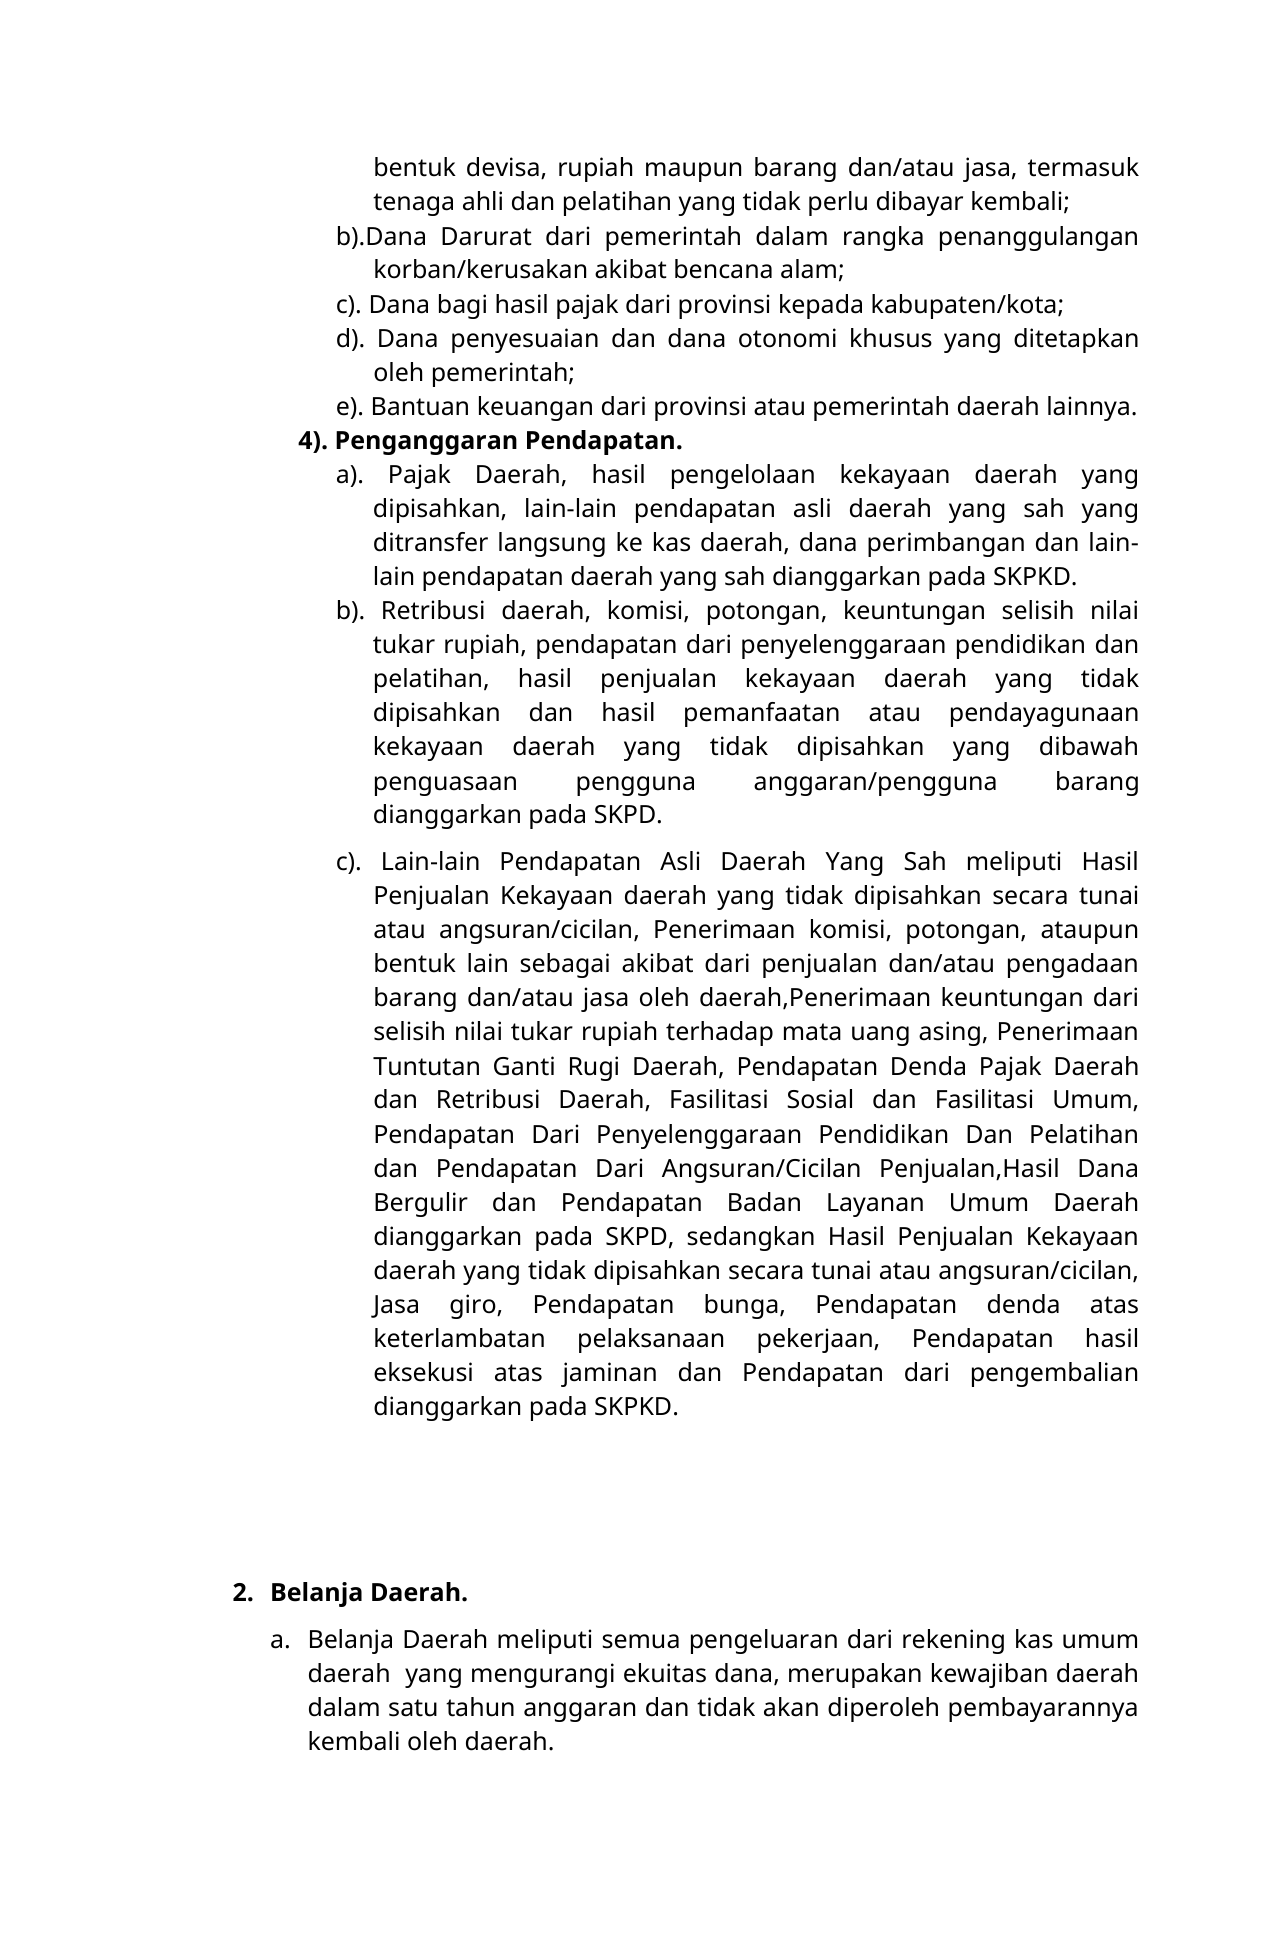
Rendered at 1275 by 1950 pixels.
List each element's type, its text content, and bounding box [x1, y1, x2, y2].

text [373, 150, 1140, 218]
text b).Dana Darurat dari pemerintah dalam rangka penanggulangan korban/kerusakan akibat bencana alam; [336, 218, 1140, 286]
text c). Lain-lain Pendapatan Asli Daerah Yang Sah meliputi Hasil Penjualan Kekayaan daerah yang tidak dipisahkan secara tunai atau angsuran/cicilan, Penerimaan komisi, potongan, ataupun bentuk lain sebagai akibat dari penjualan dan/atau pengadaan barang dan/atau jasa oleh daerah,Penerimaan keuntungan dari selisih nilai tukar rupiah terhadap mata uang asing, Penerimaan Tuntutan Ganti Rugi Daerah, Pendapatan Denda Pajak Daerah dan Retribusi Daerah, Fasilitasi Sosial dan Fasilitasi Umum, Pendapatan Dari Penyelenggaraan Pendidikan Dan Pelatihan dan Pendapatan Dari Angsuran/Cicilan Penjualan,Hasil Dana Bergulir dan Pendapatan Badan Layanan Umum Daerah dianggarkan pada SKPD, sedangkan Hasil Penjualan Kekayaan daerah yang tidak dipisahkan secara tunai atau angsuran/cicilan, Jasa giro, Pendapatan bunga, Pendapatan denda atas keterlambatan pelaksanaan pekerjaan, Pendapatan hasil eksekusi atas jaminan dan Pendapatan dari pengembalian dianggarkan pada SKPKD. [336, 844, 1140, 1423]
text c). Dana bagi hasil pajak dari provinsi kepada kabupaten/kota; [336, 286, 1140, 320]
text 4). Penganggaran Pendapatan. [298, 422, 1140, 457]
text d). Dana penyesuaian dan dana otonomi khusus yang ditetapkan oleh pemerintah; [336, 320, 1140, 388]
text e). Bantuan keuangan dari provinsi atau pemerintah daerah lainnya. [336, 388, 1140, 422]
text a). Pajak Daerah, hasil pengelolaan kekayaan daerah yang dipisahkan, lain-lain pendapatan asli daerah yang sah yang ditransfer langsung ke kas daerah, dana perimbangan dan lain-lain pendapatan daerah yang sah dianggarkan pada SKPKD. [336, 457, 1140, 593]
list Belanja Daerah. [232, 1575, 1140, 1609]
text b). Retribusi daerah, komisi, potongan, keuntungan selisih nilai tukar rupiah, pendapatan dari penyelenggaraan pendidikan dan pelatihan, hasil penjualan kekayaan daerah yang tidak dipisahkan dan hasil pemanfaatan atau pendayagunaan kekayaan daerah yang tidak dipisahkan yang dibawah penguasaan pengguna anggaran/pengguna barang dianggarkan pada SKPD. [336, 593, 1140, 831]
list Belanja Daerah meliputi semua pengeluaran dari rekening kas umum daerah yang mengurangi ekuitas dana, merupakan kewajiban daerah dalam satu tahun anggaran dan tidak akan diperoleh pembayarannya kembali oleh daerah. [270, 1622, 1140, 1758]
